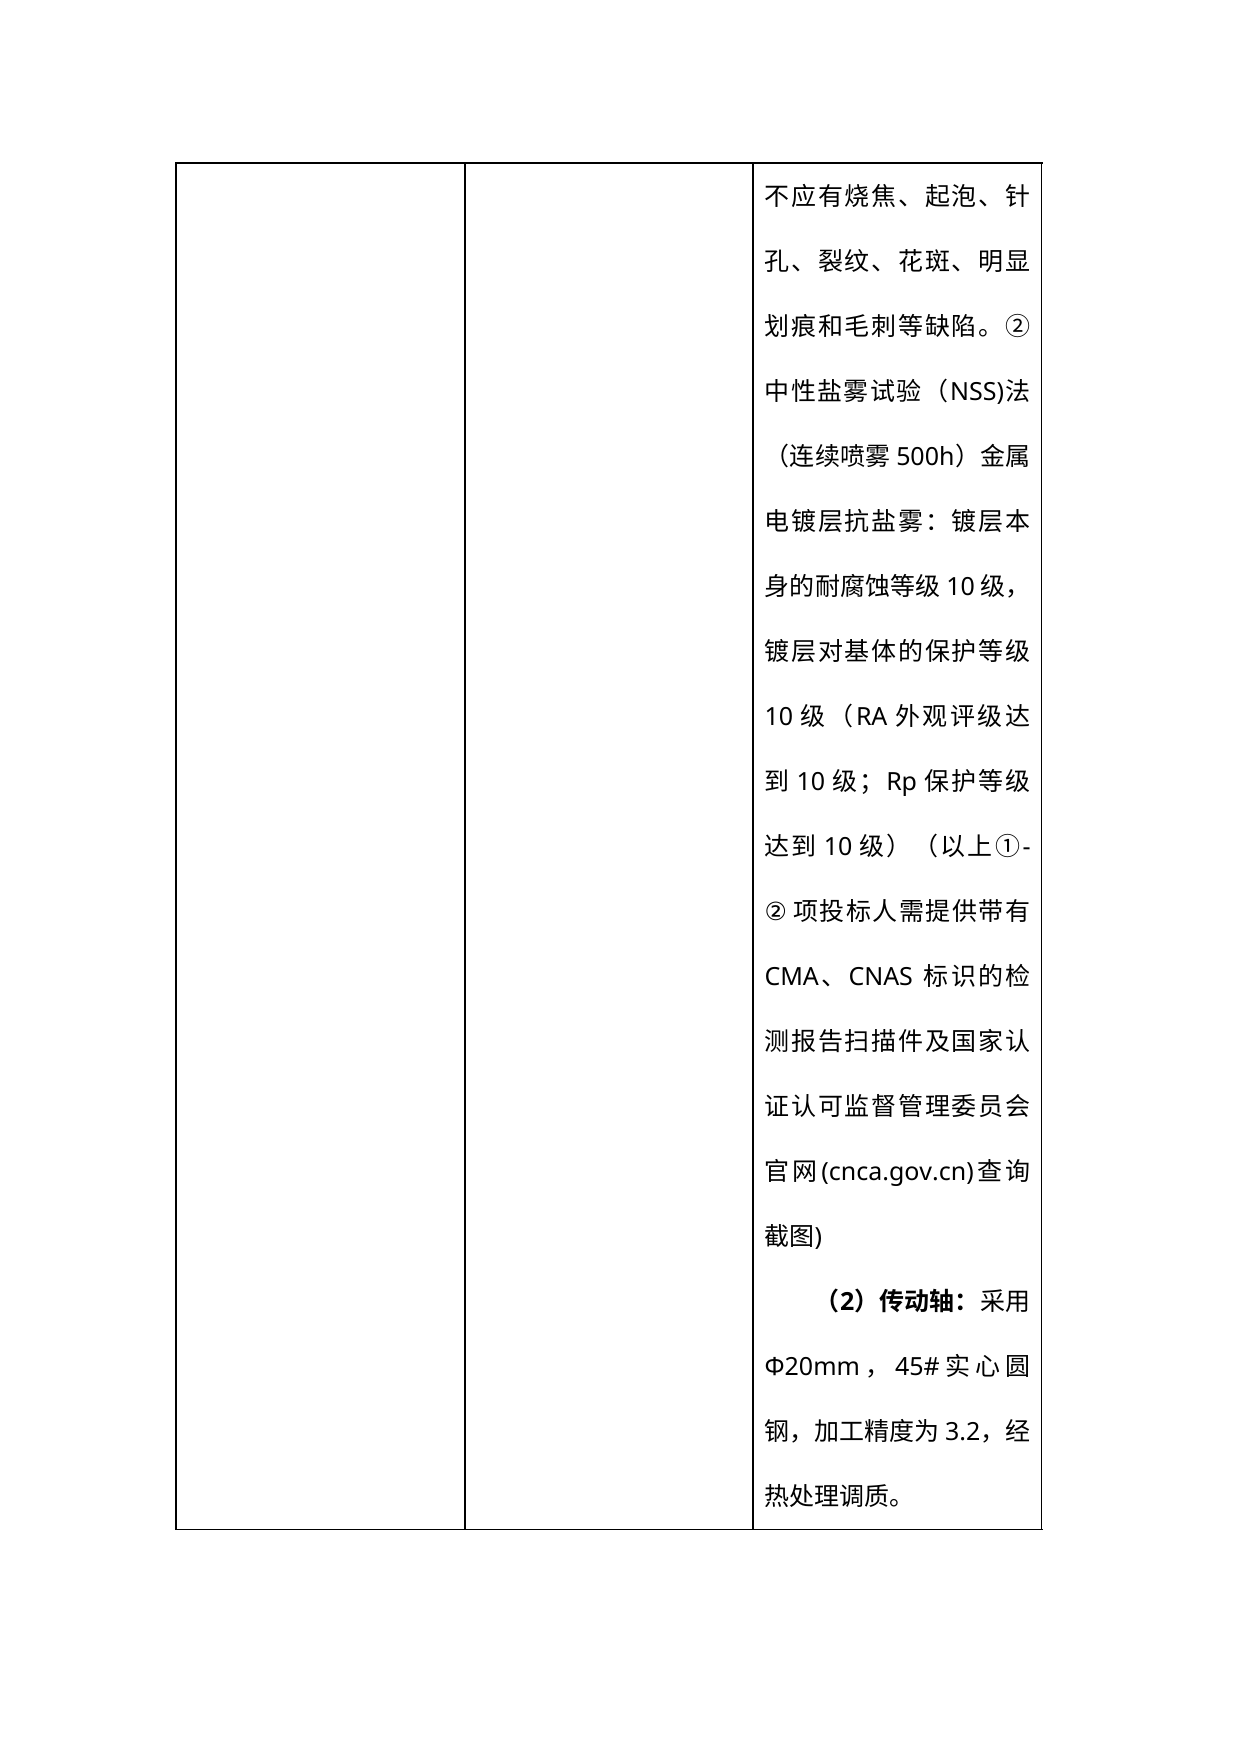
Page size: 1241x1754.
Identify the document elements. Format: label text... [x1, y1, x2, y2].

table_cell 1 [177, 164, 464, 1528]
table_cell [466, 164, 752, 1528]
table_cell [754, 164, 1041, 1528]
